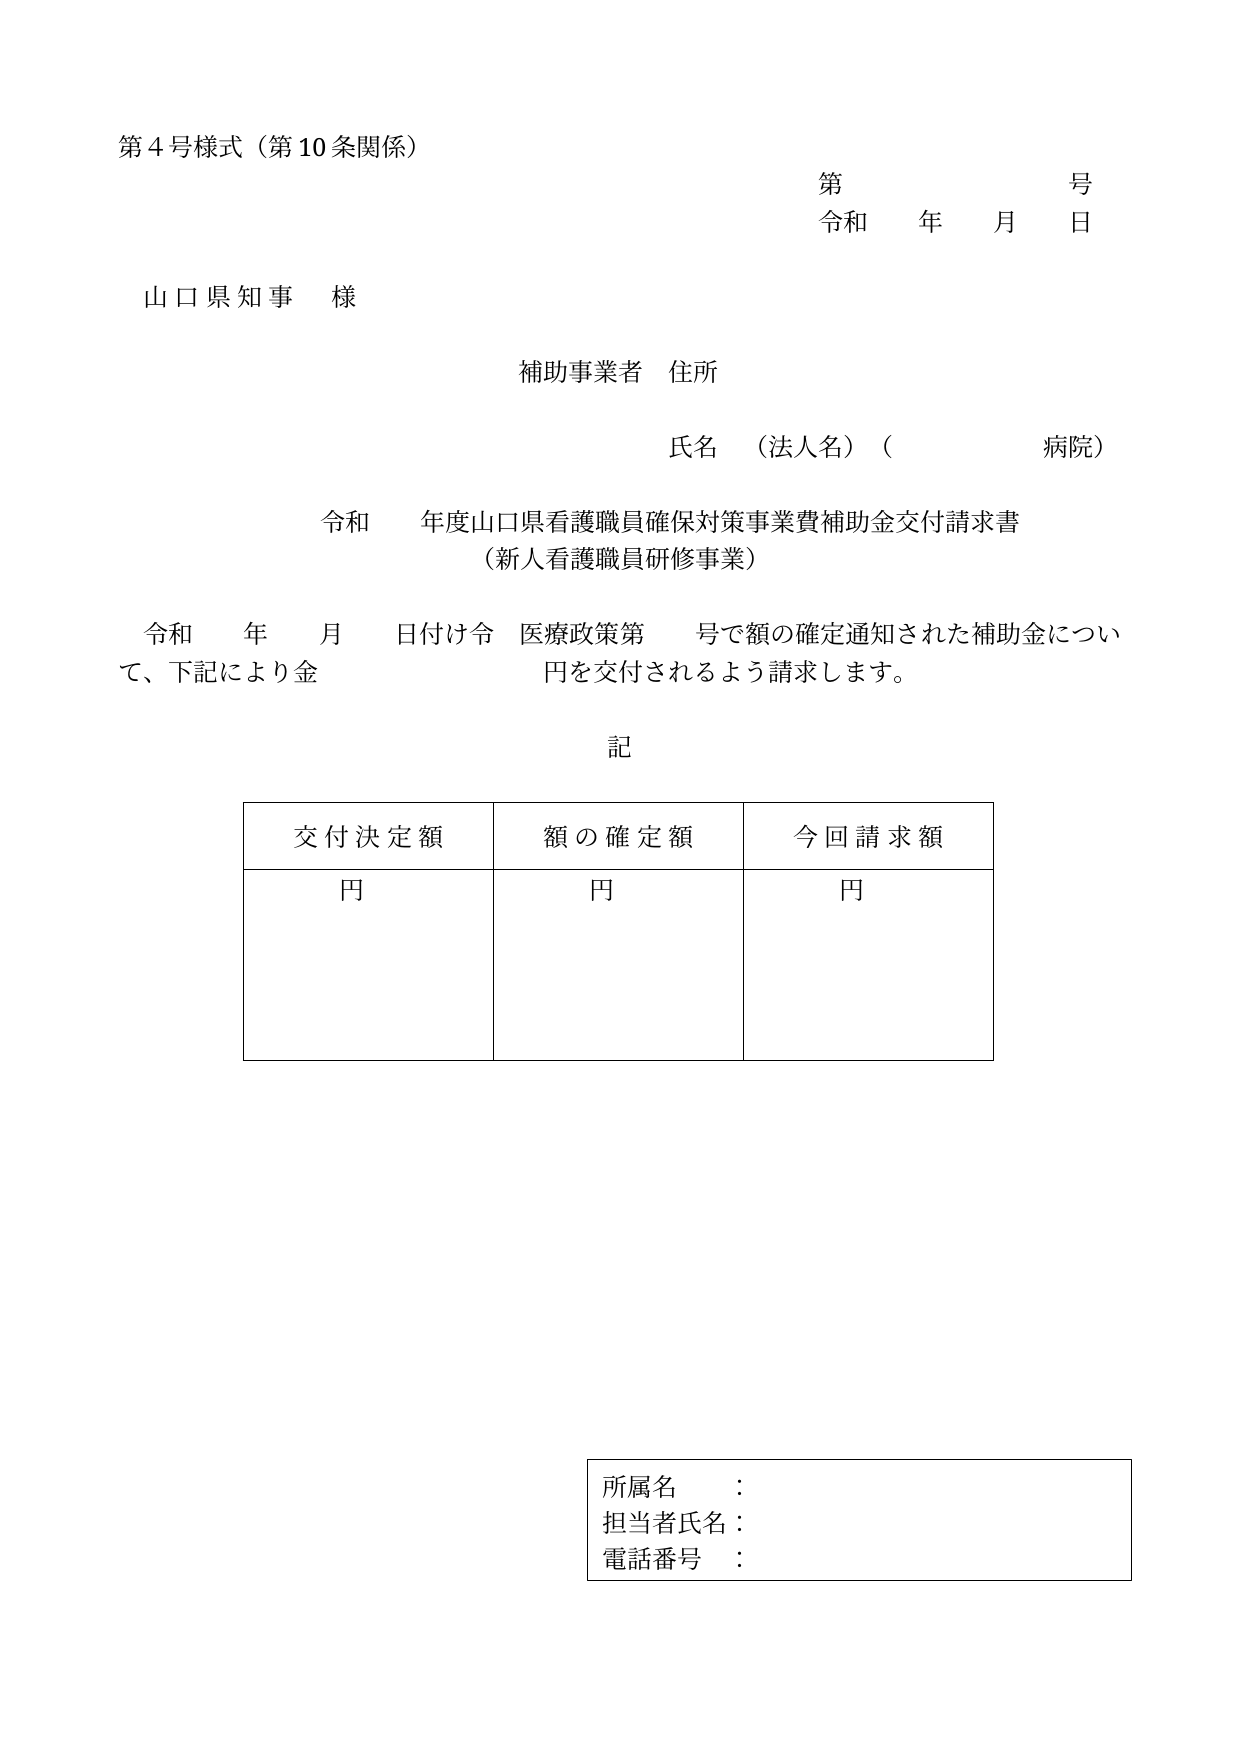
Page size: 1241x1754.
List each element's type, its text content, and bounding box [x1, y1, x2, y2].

text 氏名 （法人名）（ 病院） [668, 427, 1122, 464]
table_header 額 の 確 定 額 [494, 803, 743, 869]
text 補助事業者 住所 [518, 352, 1122, 389]
text 第４号様式（第10条関係） [118, 127, 1122, 164]
text 記 [118, 727, 1122, 764]
table_cell 円 [744, 870, 993, 1060]
table_cell 円 [244, 870, 493, 1060]
text 令和 年 月 日 [818, 202, 1122, 239]
table_header 交 付 決 定 額 [244, 803, 493, 869]
text 山 口 県 知 事 様 [118, 277, 1122, 314]
text （新人看護職員研修事業） [118, 539, 1122, 577]
table_cell 円 [494, 870, 743, 1060]
text 令和 年度山口県看護職員確保対策事業費補助金交付請求書 [118, 502, 1122, 539]
table_header 今 回 請 求 額 [744, 803, 993, 869]
text 令和 年 月 日付け令 医療政策第 号で額の確定通知された補助金について、下記により金 円を交付されるよう請求します。 [118, 614, 1122, 689]
text 第 号 [818, 164, 1122, 202]
